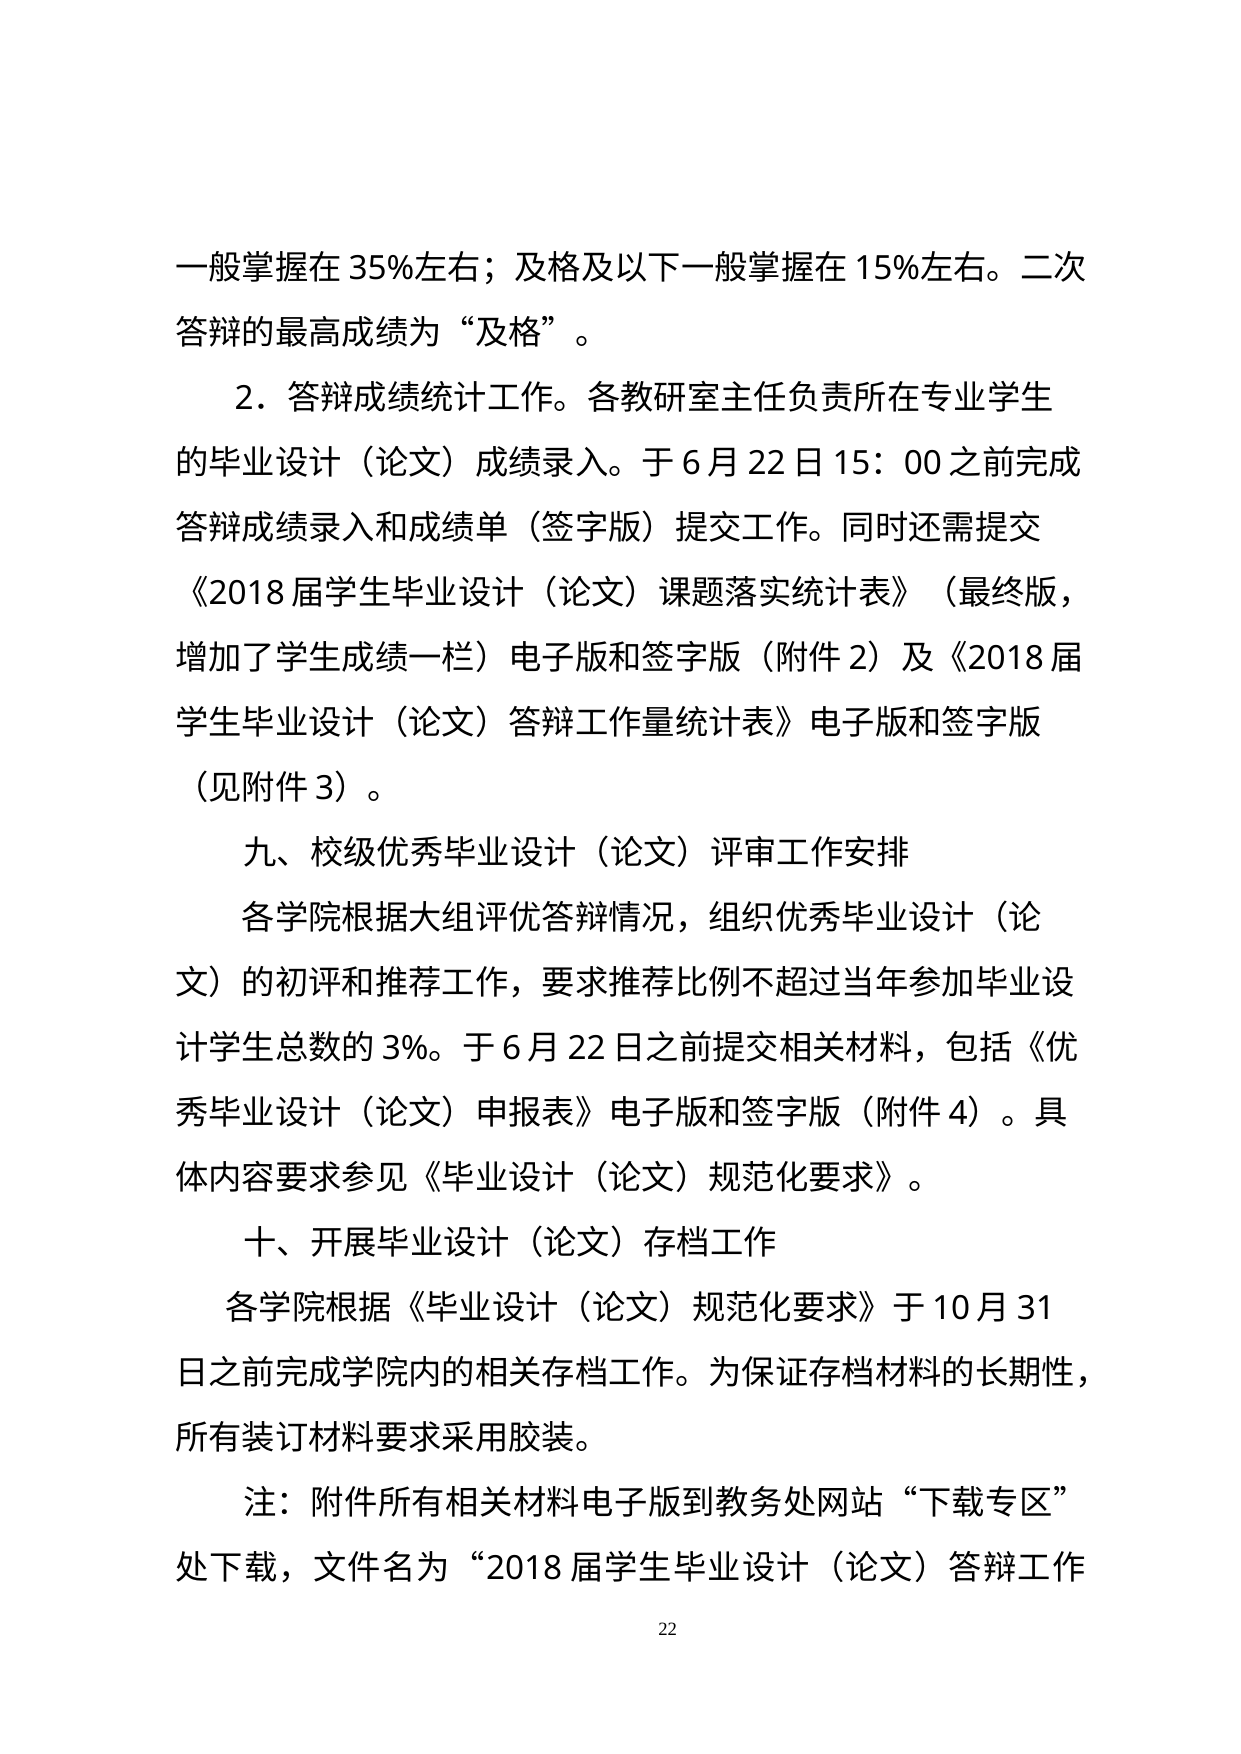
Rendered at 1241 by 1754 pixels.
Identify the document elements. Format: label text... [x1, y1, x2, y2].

text 各学院根据大组评优答辩情况，组织优秀毕业设计（论文）的初评和推荐工作，要求推荐比例不超过当年参加毕业设计学生总数的3%。于6月22日之前提交相关材料，包括《优秀毕业设计（论文）申报表》电子版和签字版（附件4）。具体内容要求参见《毕业设计（论文）规范化要求》。 [175, 883, 1087, 1208]
text 各学院根据《毕业设计（论文）规范化要求》于10月31日之前完成学院内的相关存档工作。为保证存档材料的长期性，所有装订材料要求采用胶装。 [175, 1273, 1087, 1468]
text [175, 1468, 1087, 1598]
text 2．答辩成绩统计工作。各教研室主任负责所在专业学生的毕业设计（论文）成绩录入。于6月22日15：00之前完成答辩成绩录入和成绩单（签字版）提交工作。同时还需提交《2018届学生毕业设计（论文）课题落实统计表》（最终版，增加了学生成绩一栏）电子版和签字版（附件2）及《2018届学生毕业设计（论文）答辩工作量统计表》电子版和签字版（见附件3）。 [175, 363, 1087, 818]
text 十、开展毕业设计（论文）存档工作 [175, 1208, 1087, 1273]
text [175, 233, 1087, 363]
text 九、校级优秀毕业设计（论文）评审工作安排 [175, 818, 1087, 883]
